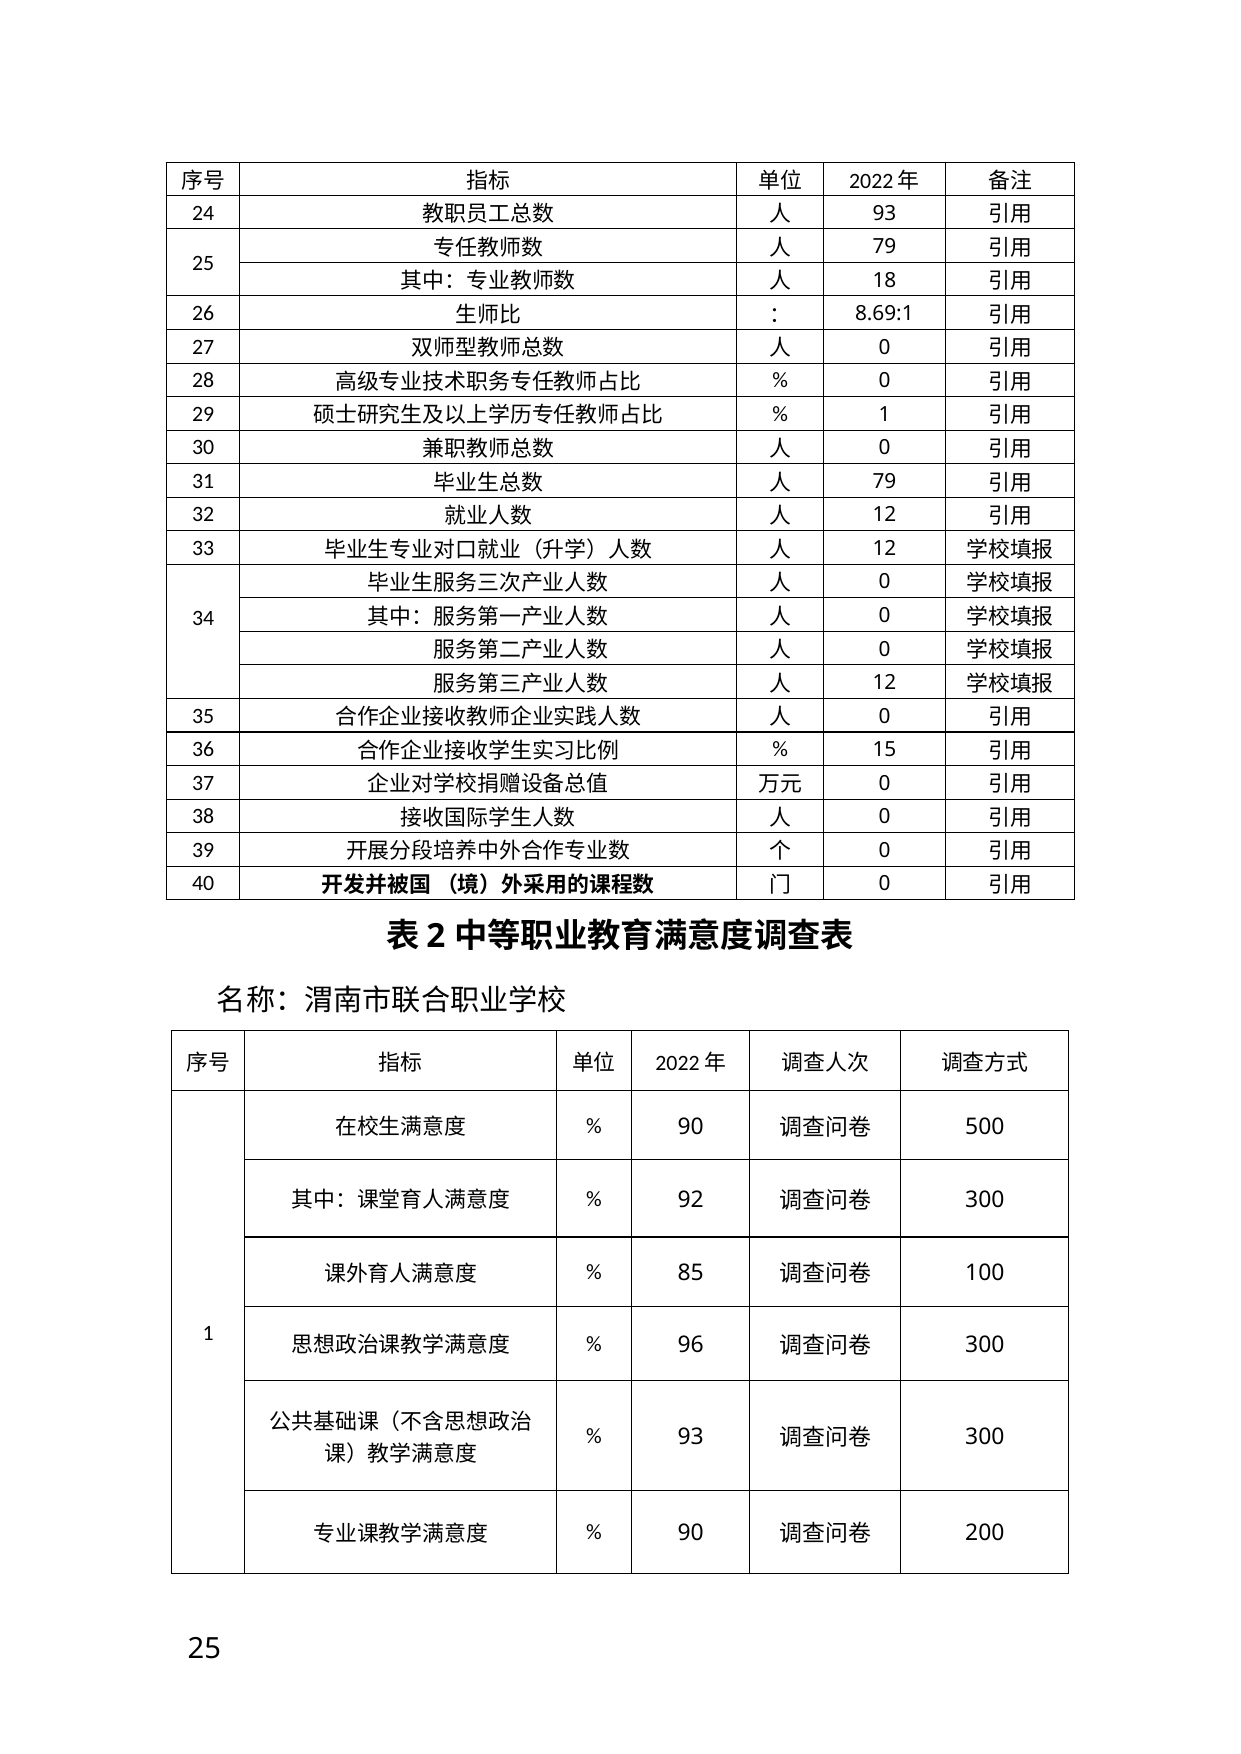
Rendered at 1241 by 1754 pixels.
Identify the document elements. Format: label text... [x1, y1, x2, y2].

table_cell 调查问卷 [750, 1491, 900, 1573]
table_cell 36 [167, 733, 239, 765]
table_cell % [557, 1160, 631, 1236]
table_header 序号 [172, 1031, 244, 1090]
table_cell 服务第三产业人数 [240, 665, 736, 698]
table_cell 0 [824, 330, 945, 362]
table_cell 专业课教学满意度 [245, 1491, 556, 1573]
table_cell 0 [824, 699, 945, 731]
table_cell 93 [632, 1381, 749, 1490]
table_cell 人 [737, 196, 823, 228]
table_cell 人 [737, 800, 823, 832]
table_cell 90 [632, 1491, 749, 1573]
table_cell 引用 [946, 296, 1074, 329]
table_cell 学校填报 [946, 598, 1074, 631]
table_cell 学校填报 [946, 632, 1074, 664]
table_cell % [557, 1091, 631, 1159]
table_cell 毕业生总数 [240, 464, 736, 497]
table_cell 毕业生服务三次产业人数 [240, 565, 736, 597]
table_header 备注 [946, 163, 1074, 195]
table_header 指标 [240, 163, 736, 195]
table_cell 8.69:1 [824, 296, 945, 329]
table_cell 公共基础课（不含思想政治课）教学满意度 [245, 1381, 556, 1490]
table_cell 90 [632, 1091, 749, 1159]
table_header 单位 [557, 1031, 631, 1090]
table_cell % [557, 1491, 631, 1573]
table_cell % [737, 733, 823, 765]
table_cell 500 [901, 1091, 1068, 1159]
table_cell 引用 [946, 330, 1074, 362]
table_cell 0 [824, 364, 945, 396]
table_cell 1 [172, 1091, 244, 1573]
table_header 2022年 [824, 163, 945, 195]
table_cell 0 [824, 800, 945, 832]
table_cell 0 [824, 431, 945, 463]
table_cell 12 [824, 531, 945, 564]
text 表2 中等职业教育满意度调查表 [187, 900, 1053, 965]
table_cell 人 [737, 565, 823, 597]
table_cell 15 [824, 733, 945, 765]
table_cell 300 [901, 1160, 1068, 1236]
table_cell 300 [901, 1307, 1068, 1380]
table_cell 引用 [946, 229, 1074, 262]
table_cell 思想政治课教学满意度 [245, 1307, 556, 1380]
table_cell 1 [824, 397, 945, 429]
table_cell 引用 [946, 263, 1074, 295]
table_cell 引用 [946, 699, 1074, 731]
table_cell 双师型教师总数 [240, 330, 736, 362]
table_cell 兼职教师总数 [240, 431, 736, 463]
table_cell 其中：专业教师数 [240, 263, 736, 295]
table_cell 人 [737, 464, 823, 497]
table_cell 高级专业技术职务专任教师占比 [240, 364, 736, 396]
table_cell 0 [824, 632, 945, 664]
table_cell 在校生满意度 [245, 1091, 556, 1159]
table_cell 96 [632, 1307, 749, 1380]
table_cell 其中：课堂育人满意度 [245, 1160, 556, 1236]
table_cell 34 [167, 565, 239, 698]
table_cell 学校填报 [946, 565, 1074, 597]
table_cell 引用 [946, 364, 1074, 396]
table_header 序号 [167, 163, 239, 195]
table_cell 毕业生专业对口就业（升学）人数 [240, 531, 736, 564]
table_cell 26 [167, 296, 239, 329]
table_cell 100 [901, 1238, 1068, 1306]
table_cell 调查问卷 [750, 1381, 900, 1490]
table_cell 人 [737, 632, 823, 664]
table_cell 29 [167, 397, 239, 429]
table_cell 人 [737, 431, 823, 463]
table_cell 调查问卷 [750, 1307, 900, 1380]
table_cell 85 [632, 1238, 749, 1306]
table_cell % [737, 364, 823, 396]
table_cell 引用 [946, 464, 1074, 497]
table_cell 接收国际学生人数 [240, 800, 736, 832]
table_cell 0 [824, 766, 945, 798]
table_cell ： [737, 296, 823, 329]
table_cell 引用 [946, 431, 1074, 463]
table_cell 企业对学校捐赠设备总值 [240, 766, 736, 798]
table_cell 万元 [737, 766, 823, 798]
table_header 2022年 [632, 1031, 749, 1090]
table_cell 教职员工总数 [240, 196, 736, 228]
table_cell 24 [167, 196, 239, 228]
table_cell 学校填报 [946, 531, 1074, 564]
table_cell 引用 [946, 733, 1074, 765]
table_cell 35 [167, 699, 239, 731]
table_cell 33 [167, 531, 239, 564]
table_cell 硕士研究生及以上学历专任教师占比 [240, 397, 736, 429]
table_cell 课外育人满意度 [245, 1238, 556, 1306]
table_header 调查方式 [901, 1031, 1068, 1090]
table_cell 40 [167, 867, 239, 899]
table_cell % [557, 1381, 631, 1490]
table_cell 调查问卷 [750, 1091, 900, 1159]
table_cell 人 [737, 229, 823, 262]
table_cell 生师比 [240, 296, 736, 329]
table_cell 12 [824, 665, 945, 698]
table_cell 93 [824, 196, 945, 228]
text 名称：渭南市联合职业学校 [187, 965, 1053, 1030]
table_header 单位 [737, 163, 823, 195]
table_cell 39 [167, 833, 239, 866]
table_cell 引用 [946, 498, 1074, 530]
table_cell 27 [167, 330, 239, 362]
table_cell 人 [737, 498, 823, 530]
table_cell 人 [737, 330, 823, 362]
table_cell 引用 [946, 196, 1074, 228]
table_cell 学校填报 [946, 665, 1074, 698]
table_cell 开发并被国 （境）外采用的课程数 [240, 867, 736, 899]
table_cell 25 [167, 229, 239, 295]
table_cell 调查问卷 [750, 1160, 900, 1236]
table_cell 门 [737, 867, 823, 899]
table_cell 个 [737, 833, 823, 866]
table_header 调查人次 [750, 1031, 900, 1090]
table_cell 人 [737, 263, 823, 295]
table_cell 合作企业接收教师企业实践人数 [240, 699, 736, 731]
table_cell 0 [824, 565, 945, 597]
table_cell % [557, 1238, 631, 1306]
table_cell 300 [901, 1381, 1068, 1490]
table_cell 人 [737, 598, 823, 631]
table_cell 18 [824, 263, 945, 295]
table_cell 12 [824, 498, 945, 530]
table_cell 专任教师数 [240, 229, 736, 262]
table_cell 引用 [946, 867, 1074, 899]
table_cell 200 [901, 1491, 1068, 1573]
table_cell 人 [737, 699, 823, 731]
table_cell 30 [167, 431, 239, 463]
table_cell 28 [167, 364, 239, 396]
table_cell 79 [824, 229, 945, 262]
table_cell 0 [824, 598, 945, 631]
table_cell 人 [737, 531, 823, 564]
table_cell 37 [167, 766, 239, 798]
table_cell 人 [737, 665, 823, 698]
table_cell 合作企业接收学生实习比例 [240, 733, 736, 765]
table_cell 调查问卷 [750, 1238, 900, 1306]
table_header 指标 [245, 1031, 556, 1090]
table_cell 31 [167, 464, 239, 497]
table_cell 开展分段培养中外合作专业数 [240, 833, 736, 866]
table_cell 32 [167, 498, 239, 530]
table_cell 0 [824, 867, 945, 899]
table_cell 引用 [946, 397, 1074, 429]
table_cell 0 [824, 833, 945, 866]
table_cell % [557, 1307, 631, 1380]
table_cell 92 [632, 1160, 749, 1236]
table_cell 38 [167, 800, 239, 832]
table_cell 服务第二产业人数 [240, 632, 736, 664]
table_cell 就业人数 [240, 498, 736, 530]
table_cell 引用 [946, 833, 1074, 866]
table_cell 其中：服务第一产业人数 [240, 598, 736, 631]
table_cell 引用 [946, 766, 1074, 798]
table_cell 79 [824, 464, 945, 497]
table_cell % [737, 397, 823, 429]
table_cell 引用 [946, 800, 1074, 832]
